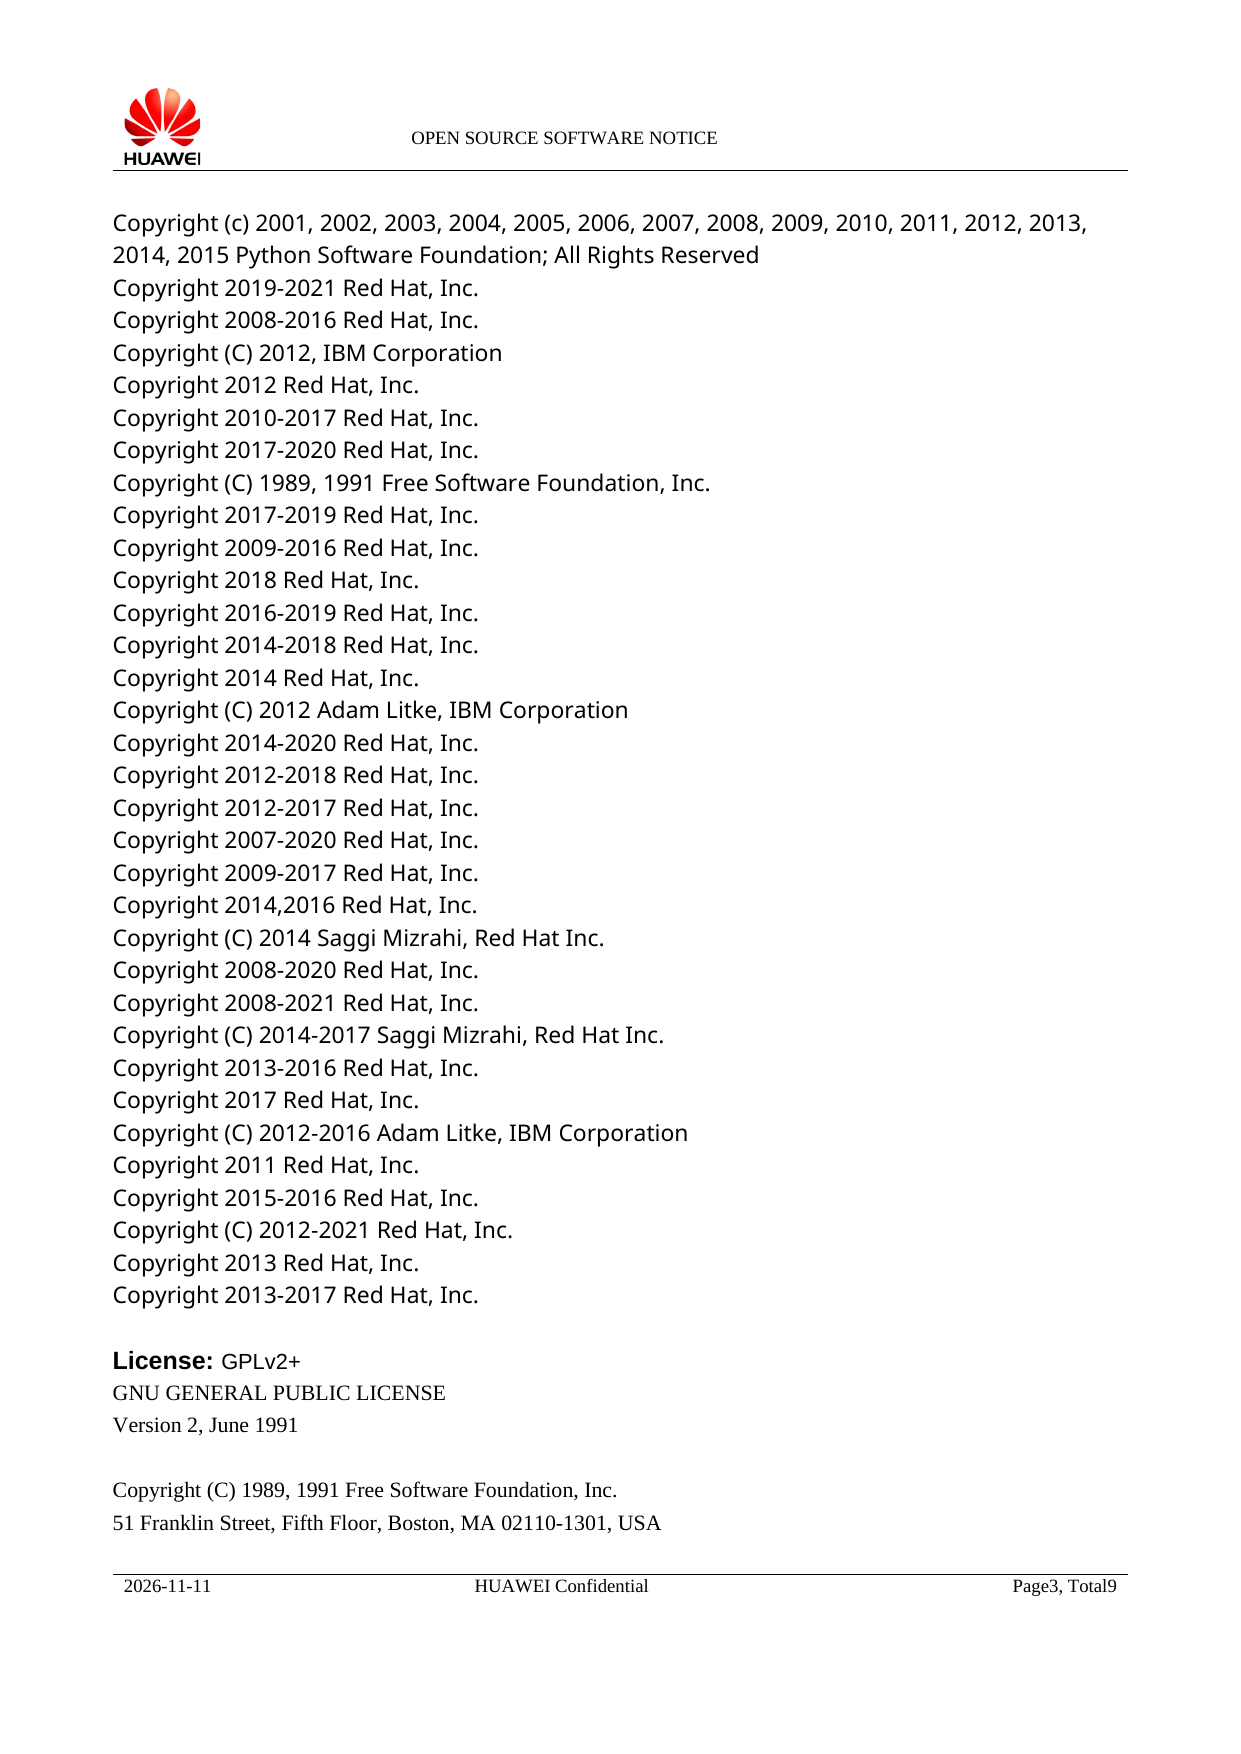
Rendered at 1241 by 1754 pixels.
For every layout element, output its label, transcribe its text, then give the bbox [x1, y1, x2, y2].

picture [124, 88, 201, 165]
text License: GPLv2+ [112, 1344, 1128, 1376]
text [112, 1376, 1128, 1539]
